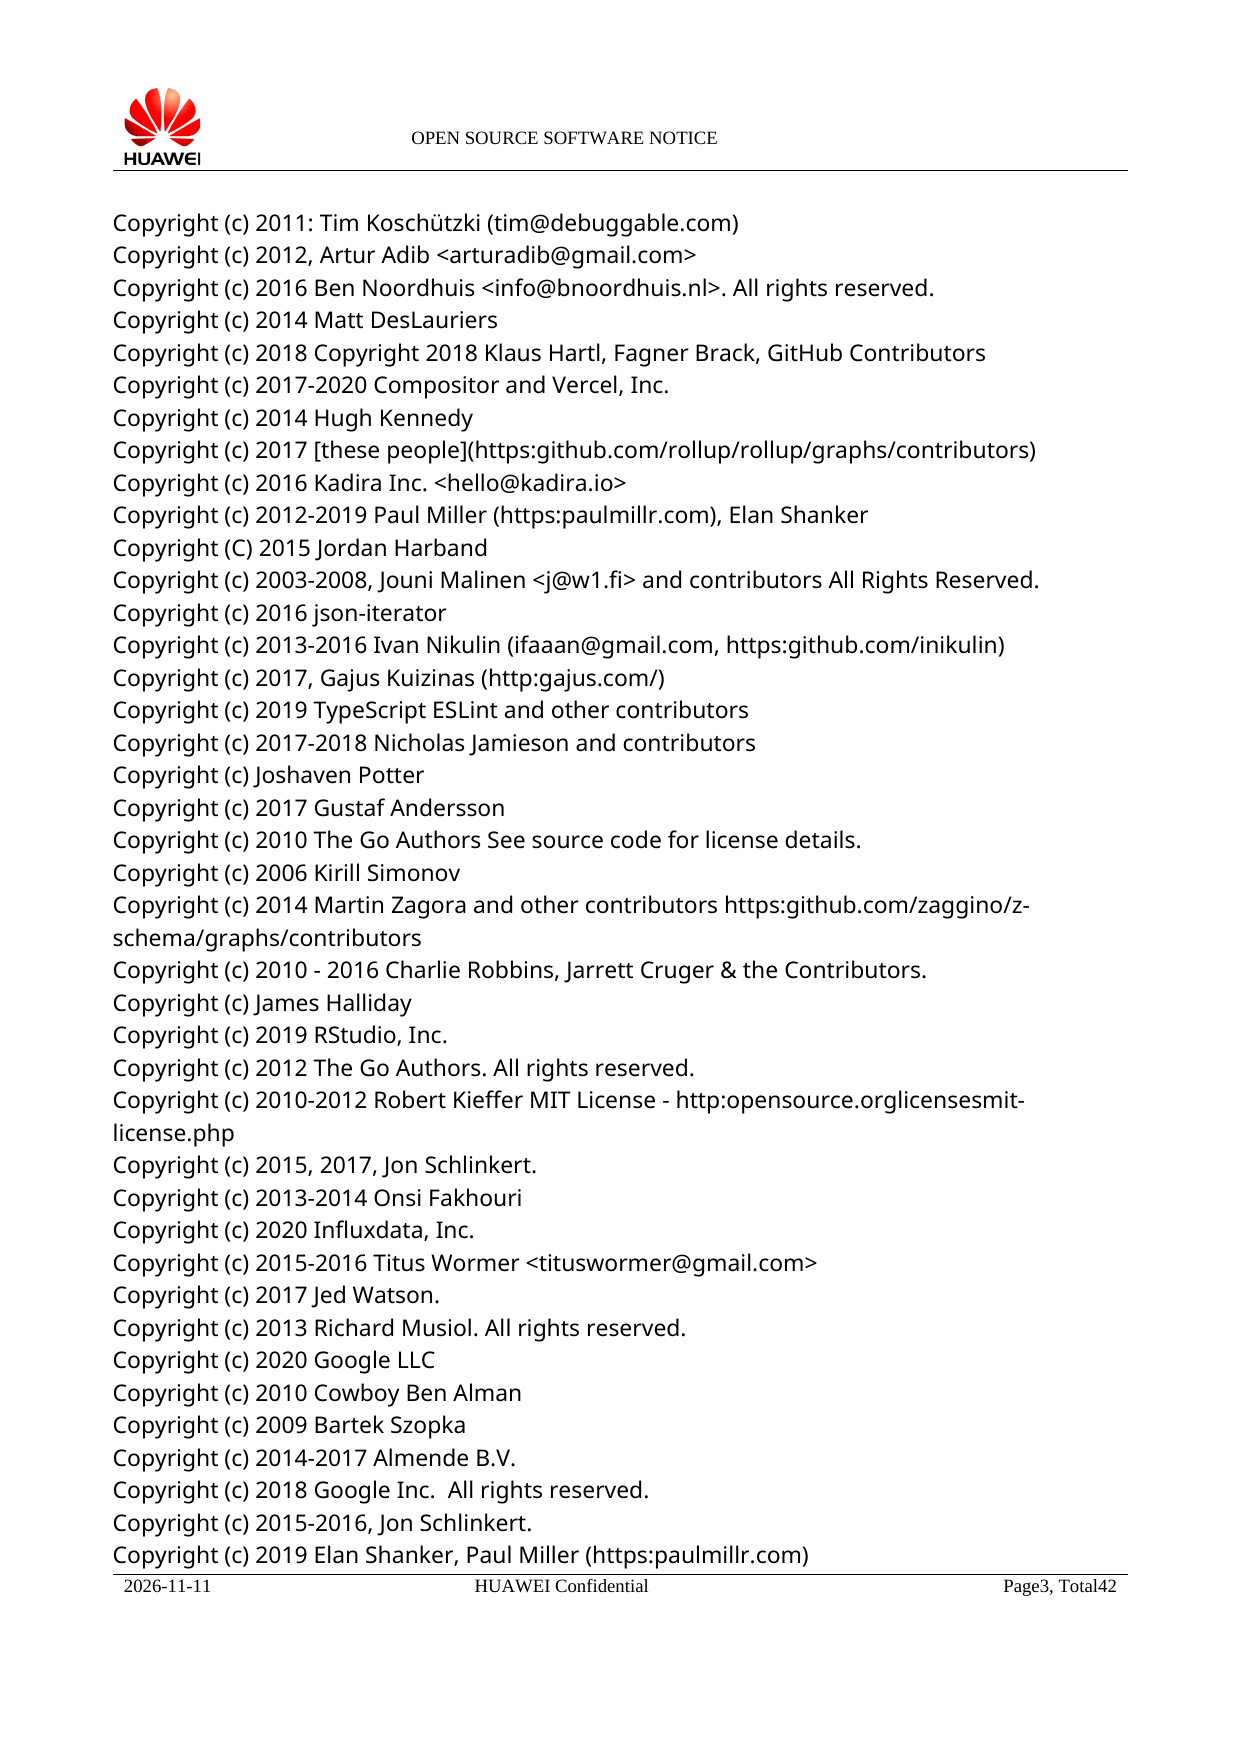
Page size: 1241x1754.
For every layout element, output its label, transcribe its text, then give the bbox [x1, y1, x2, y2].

picture [124, 88, 201, 165]
